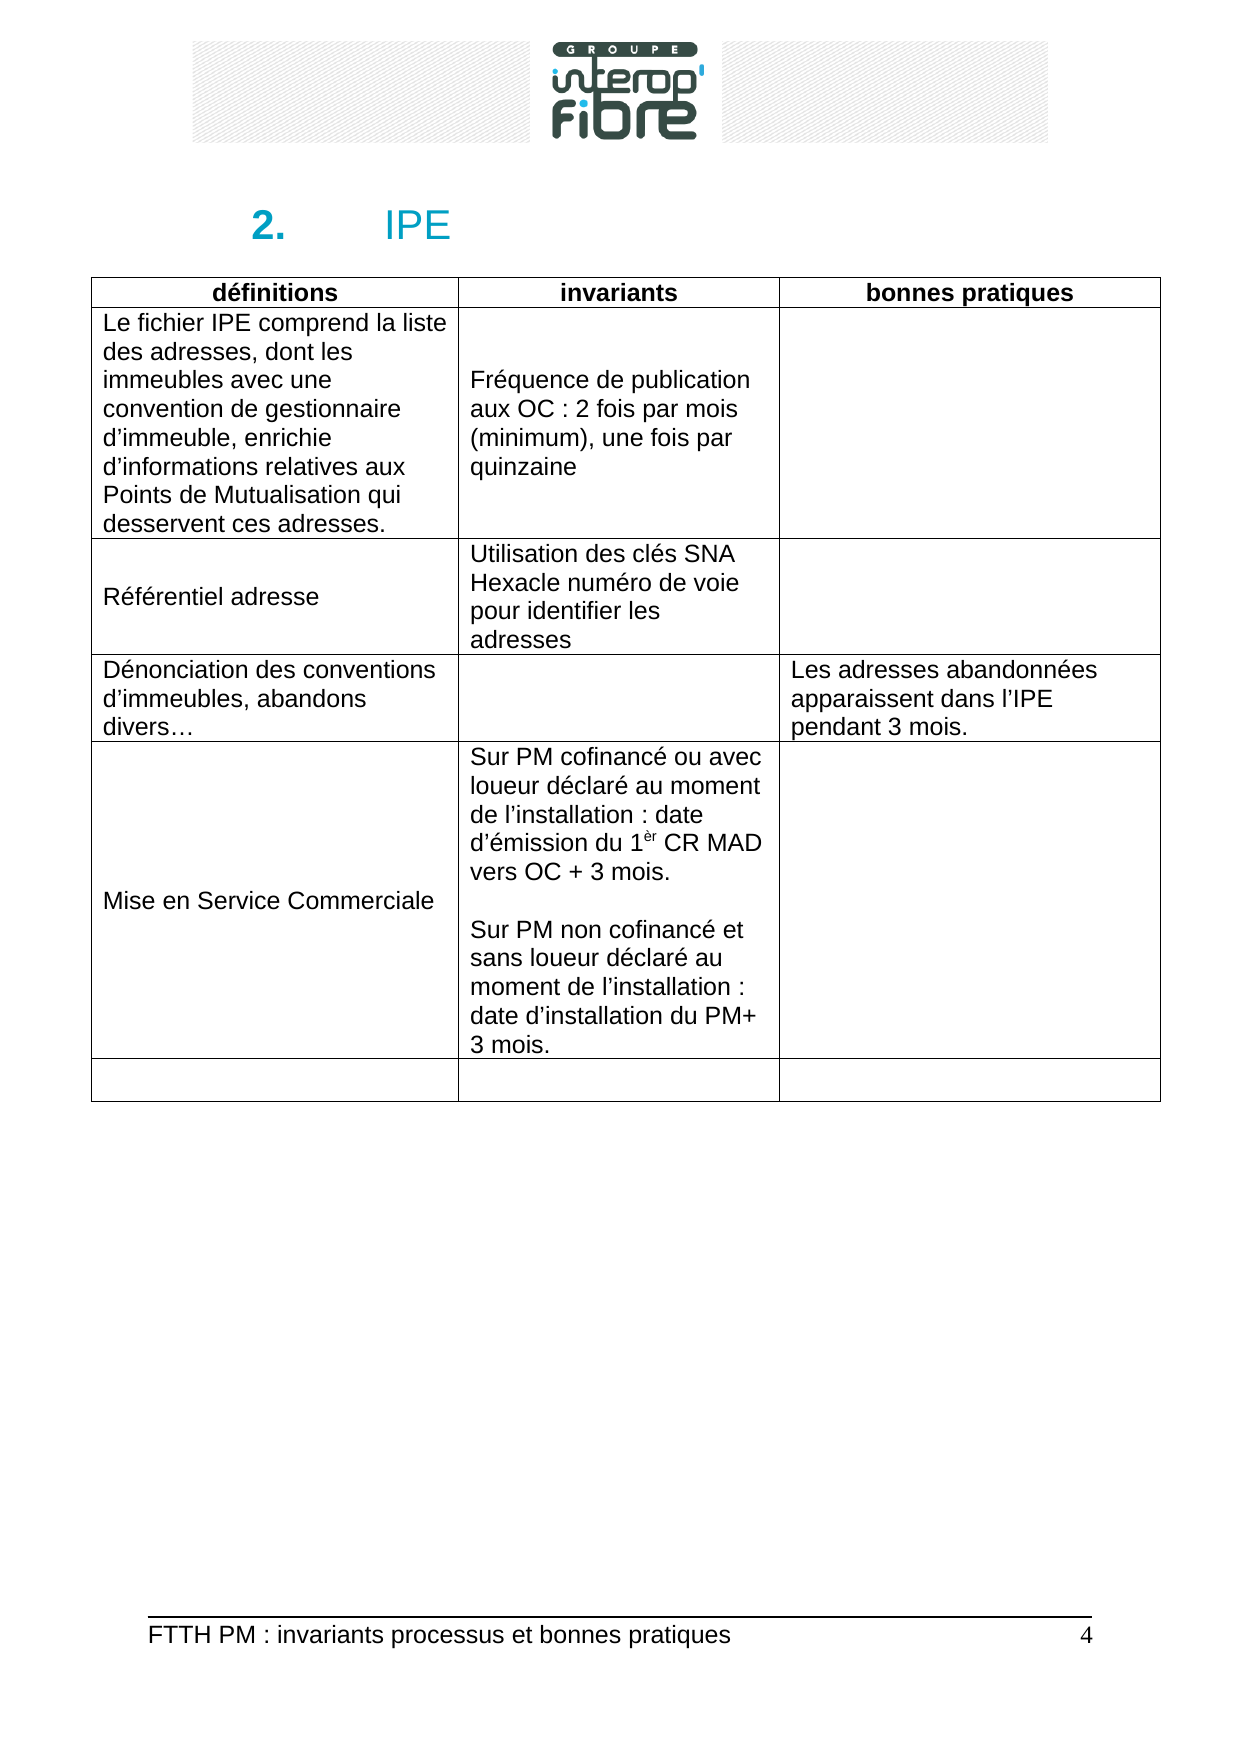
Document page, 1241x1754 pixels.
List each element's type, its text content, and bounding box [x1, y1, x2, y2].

table_cell [459, 1059, 779, 1101]
picture [147, 0, 1093, 182]
table_cell [459, 655, 779, 741]
table_cell Mise en Service Commerciale [92, 742, 458, 1058]
table_cell Fréquence de publication aux OC : 2 fois par mois (minimum), une fois par quinzaine [459, 308, 779, 538]
table_cell Utilisation des clés SNA Hexacle numéro de voie pour identifier les adresses [459, 539, 779, 654]
table_header invariants [459, 278, 779, 307]
table_header définitions [92, 278, 458, 307]
table_cell [92, 1059, 458, 1101]
table_cell Les adresses abandonnées apparaissent dans l’IPE pendant 3 mois. [780, 655, 1160, 741]
subtitle IPE [251, 206, 1092, 248]
table_cell [780, 539, 1160, 654]
table_cell [780, 308, 1160, 538]
table_cell Sur PM cofinancé ou avec loueur déclaré au moment de l’installation : date d’émission du 1èr CR MAD vers OC + 3 mois. Sur PM non cofinancé et sans loueur déclaré au moment de l’installation : date d’installation du PM+ 3 mois. [459, 742, 779, 1058]
table_cell [780, 1059, 1160, 1101]
table_cell Le fichier IPE comprend la liste des adresses, dont les immeubles avec une convention de gestionnaire d’immeuble, enrichie d’informations relatives aux Points de Mutualisation qui desservent ces adresses. [92, 308, 458, 538]
table_cell [780, 742, 1160, 1058]
table_cell Dénonciation des conventions d’immeubles, abandons divers… [92, 655, 458, 741]
table_cell Référentiel adresse [92, 539, 458, 654]
table_header bonnes pratiques [780, 278, 1160, 307]
